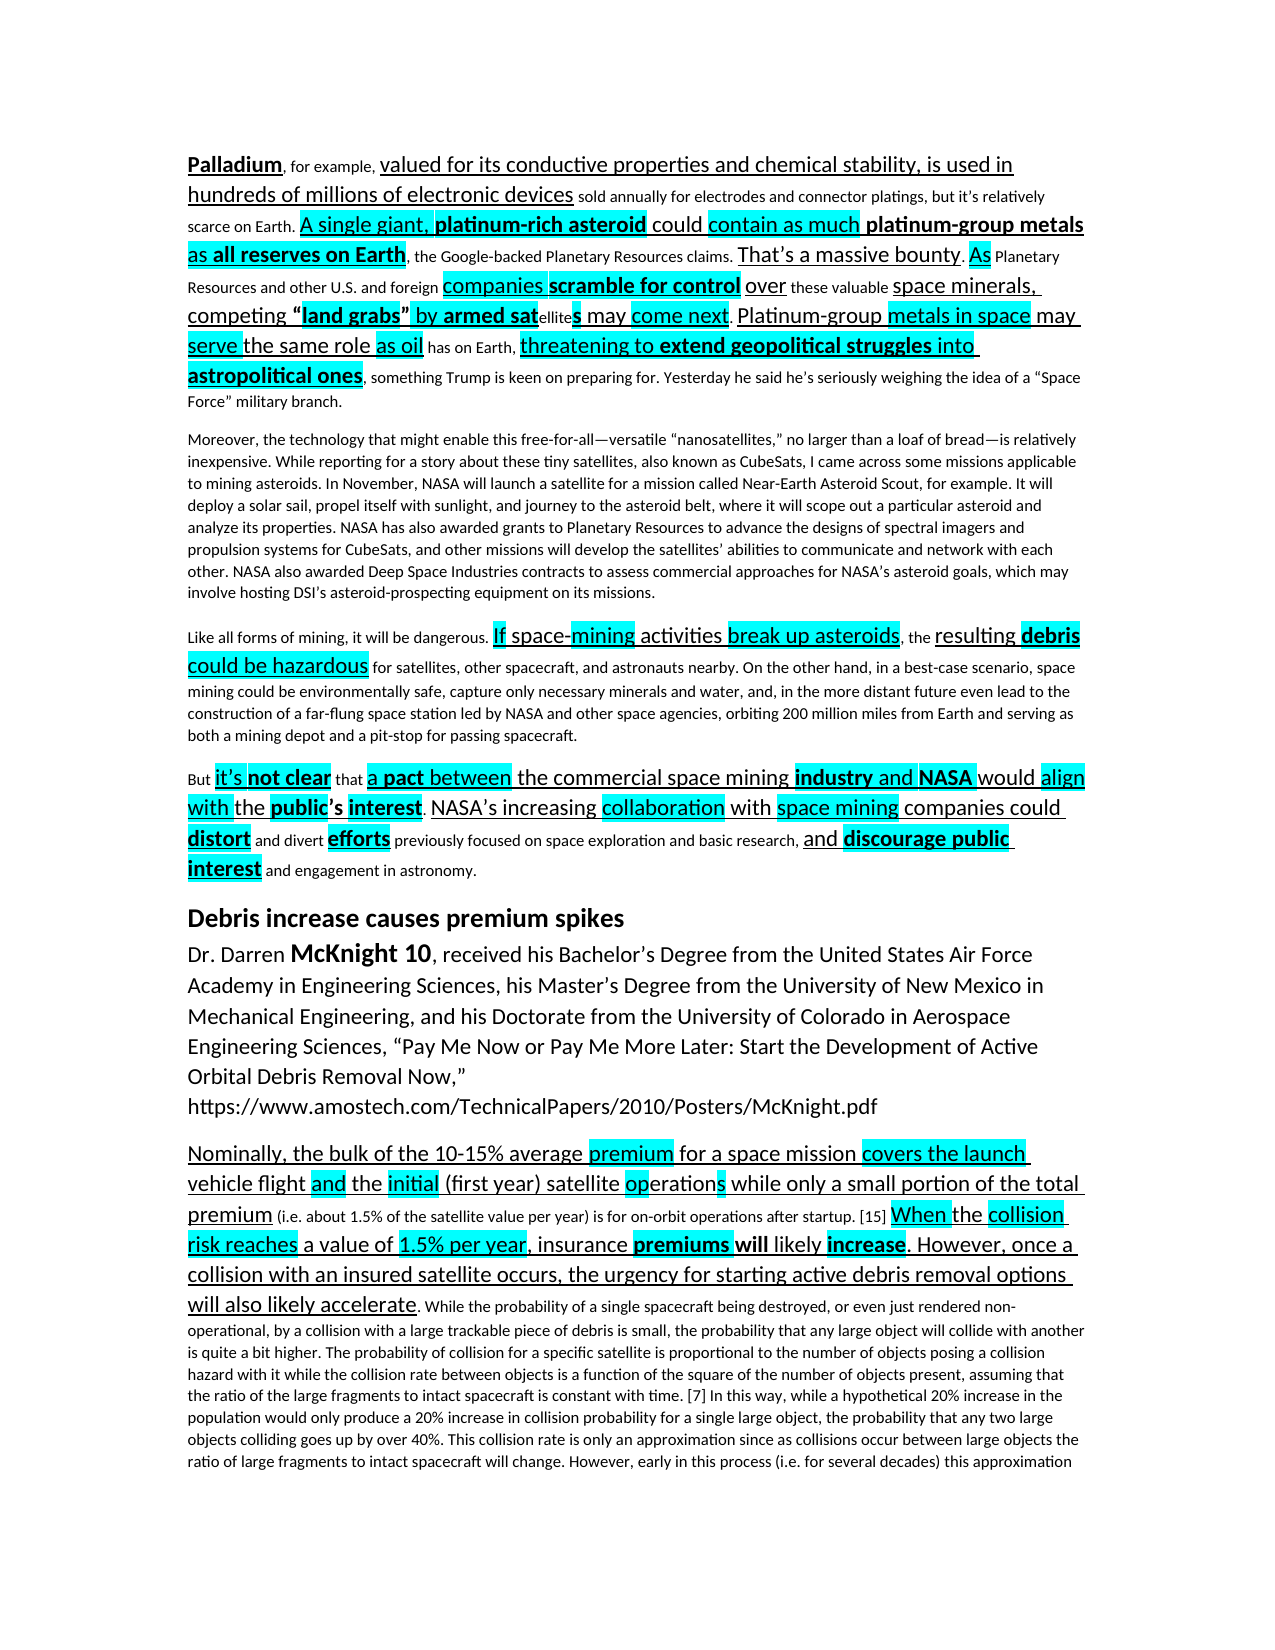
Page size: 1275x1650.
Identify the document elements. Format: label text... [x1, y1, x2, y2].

text Dr. Darren McKnight 10, received his Bachelor’s Degree from the United States Air Force Academy in Engineering Sciences, his Master’s Degree from the University of New Mexico in Mechanical Engineering, and his Doctorate from the University of Colorado in Aerospace Engineering Sciences, “Pay Me Now or Pay Me More Later: Start the Development of Active Orbital Debris Removal Now,” https://www.amostech.com/TechnicalPapers/2010/Posters/McKnight.pdf [187, 936, 1087, 1121]
text Palladium, for example, valued for its conductive properties and chemical stability, is used in hundreds of millions of electronic devices sold annually for electrodes and connector platings, but it’s relatively scarce on Earth. A single giant, platinum-rich asteroid could contain as much platinum-group metals as all reserves on Earth, the Google-backed Planetary Resources claims. That’s a massive bounty. As Planetary Resources and other U.S. and foreign companies scramble for control over these valuable space minerals, competing “land grabs” by armed satellites may come next. Platinum-group metals in space may serve the same role as oil has on Earth, threatening to extend geopolitical struggles into astropolitical ones, something Trump is keen on preparing for. Yesterday he said he’s seriously weighing the idea of a “Space Force” military branch. [187, 150, 1087, 411]
text Like all forms of mining, it will be dangerous. If space-mining activities break up asteroids, the resulting debris could be hazardous for satellites, other spacecraft, and astronauts nearby. On the other hand, in a best-case scenario, space mining could be environmentally safe, capture only necessary minerals and water, and, in the more distant future even lead to the construction of a far-flung space station led by NASA and other space agencies, orbiting 200 million miles from Earth and serving as both a mining depot and a pit-stop for passing spacecraft. [187, 621, 1087, 745]
subtitle Debris increase causes premium spikes [187, 901, 1087, 934]
text Moreover, the technology that might enable this free-for-all—versatile “nanosatellites,” no larger than a loaf of bread—is relatively inexpensive. While reporting for a story about these tiny satellites, also known as CubeSats, I came across some missions applicable to mining asteroids. In November, NASA will launch a satellite for a mission called Near-Earth Asteroid Scout, for example. It will deploy a solar sail, propel itself with sunlight, and journey to the asteroid belt, where it will scope out a particular asteroid and analyze its properties. NASA has also awarded grants to Planetary Resources to advance the designs of spectral imagers and propulsion systems for CubeSats, and other missions will develop the satellites’ abilities to communicate and network with each other. NASA also awarded Deep Space Industries contracts to assess commercial approaches for NASA’s asteroid goals, which may involve hosting DSI’s asteroid-prospecting equipment on its missions. [187, 429, 1087, 603]
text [187, 1139, 1087, 1472]
text But it’s not clear that a pact between the commercial space mining industry and NASA would align with the public’s interest. NASA’s increasing collaboration with space mining companies could distort and divert efforts previously focused on space exploration and basic research, and discourage public interest and engagement in astronomy. [187, 763, 1087, 882]
